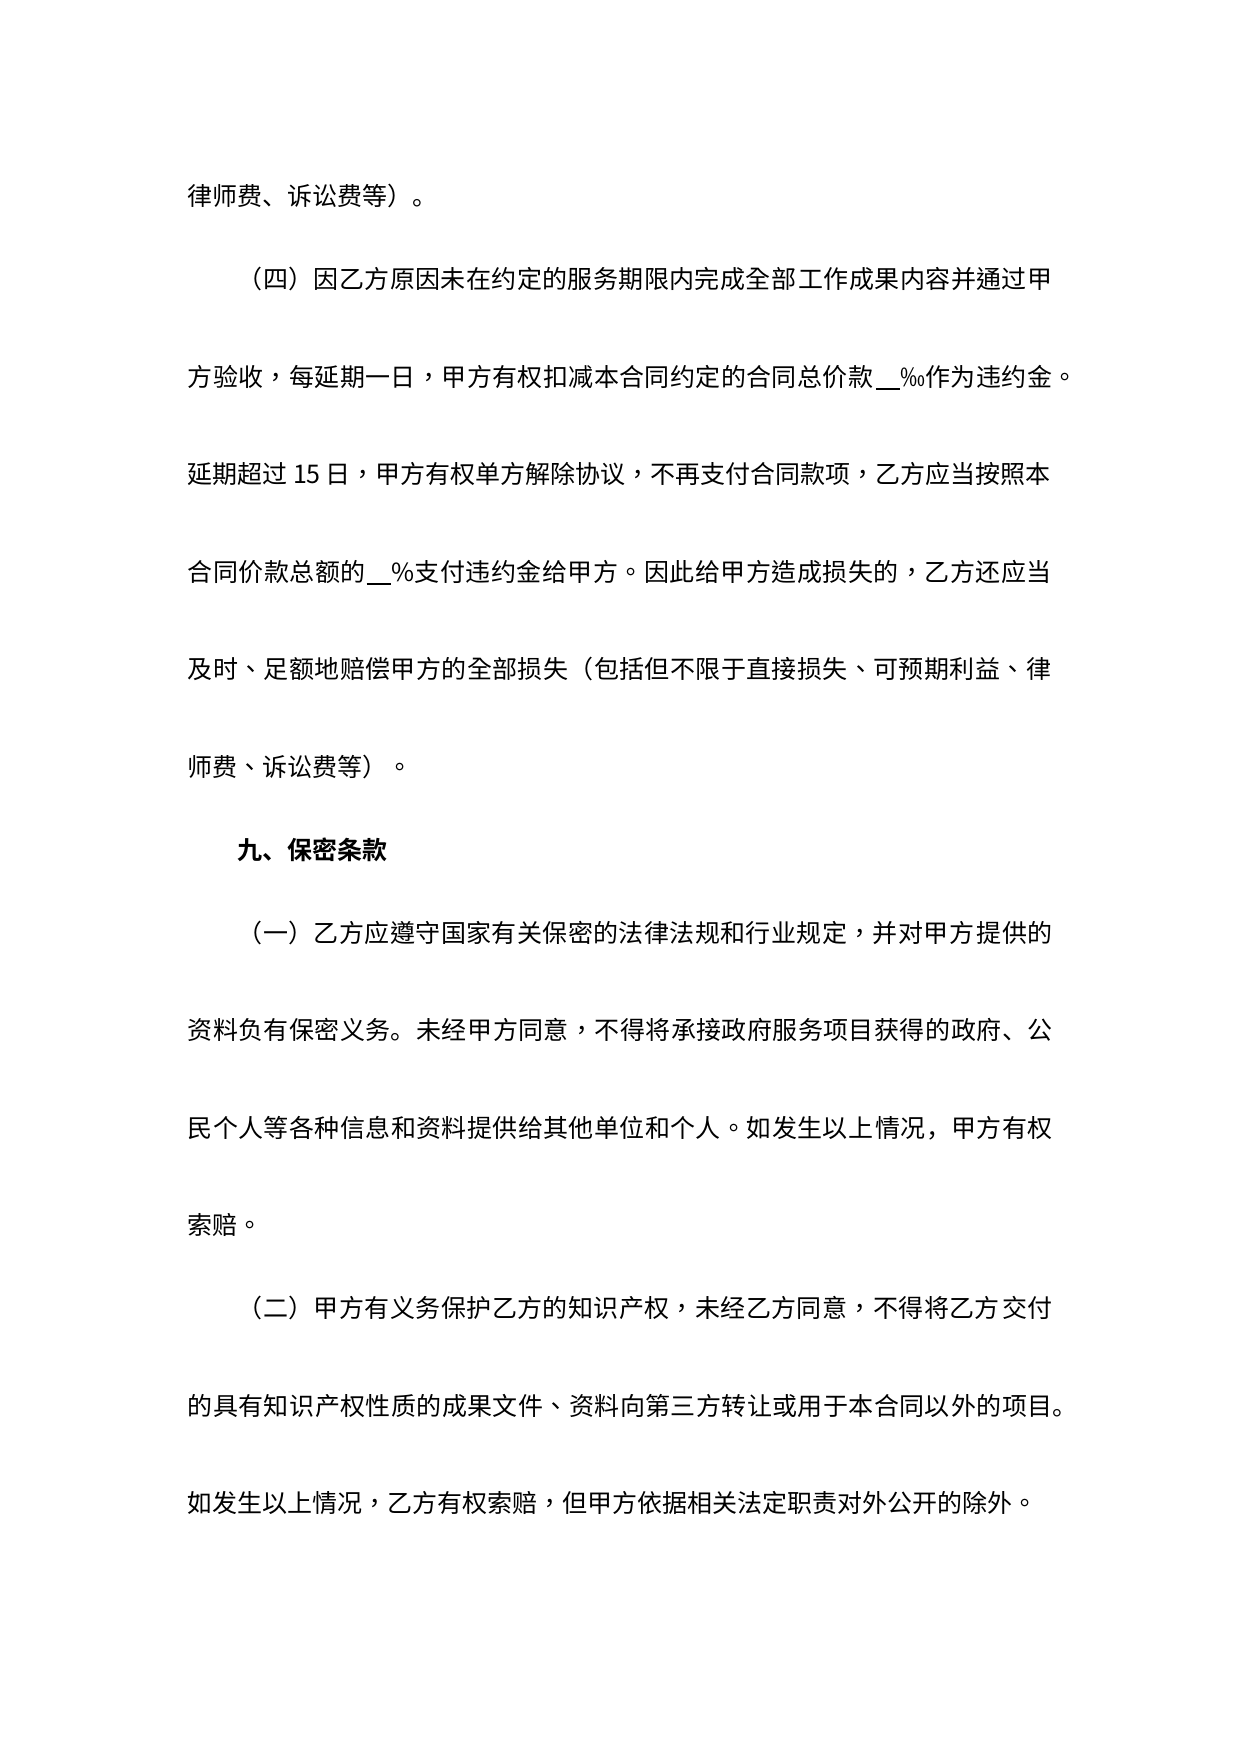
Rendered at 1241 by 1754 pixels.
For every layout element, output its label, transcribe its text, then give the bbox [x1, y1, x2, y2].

text （四）因乙方原因未在约定的服务期限内完成全部工作成果内容并通过甲方验收，每延期一日，甲方有权扣减本合同约定的合同总价款 ‰作为违约金。延期超过15日，甲方有权单方解除协议，不再支付合同款项，乙方应当按照本合同价款总额的 %支付违约金给甲方。因此给甲方造成损失的，乙方还应当及时、足额地赔偿甲方的全部损失（包括但不限于直接损失、可预期利益、律师费、诉讼费等）。 [187, 245, 1053, 798]
text （二）甲方有义务保护乙方的知识产权，未经乙方同意，不得将乙方交付的具有知识产权性质的成果文件、资料向第三方转让或用于本合同以外的项目。如发生以上情况，乙方有权索赔，但甲方依据相关法定职责对外公开的除外。 [187, 1274, 1053, 1534]
text 九、保密条款 [187, 816, 1053, 881]
text （一）乙方应遵守国家有关保密的法律法规和行业规定，并对甲方提供的资料负有保密义务。未经甲方同意，不得将承接政府服务项目获得的政府、公民个人等各种信息和资料提供给其他单位和个人。如发生以上情况，甲方有权索赔。 [187, 899, 1053, 1256]
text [187, 162, 1053, 227]
